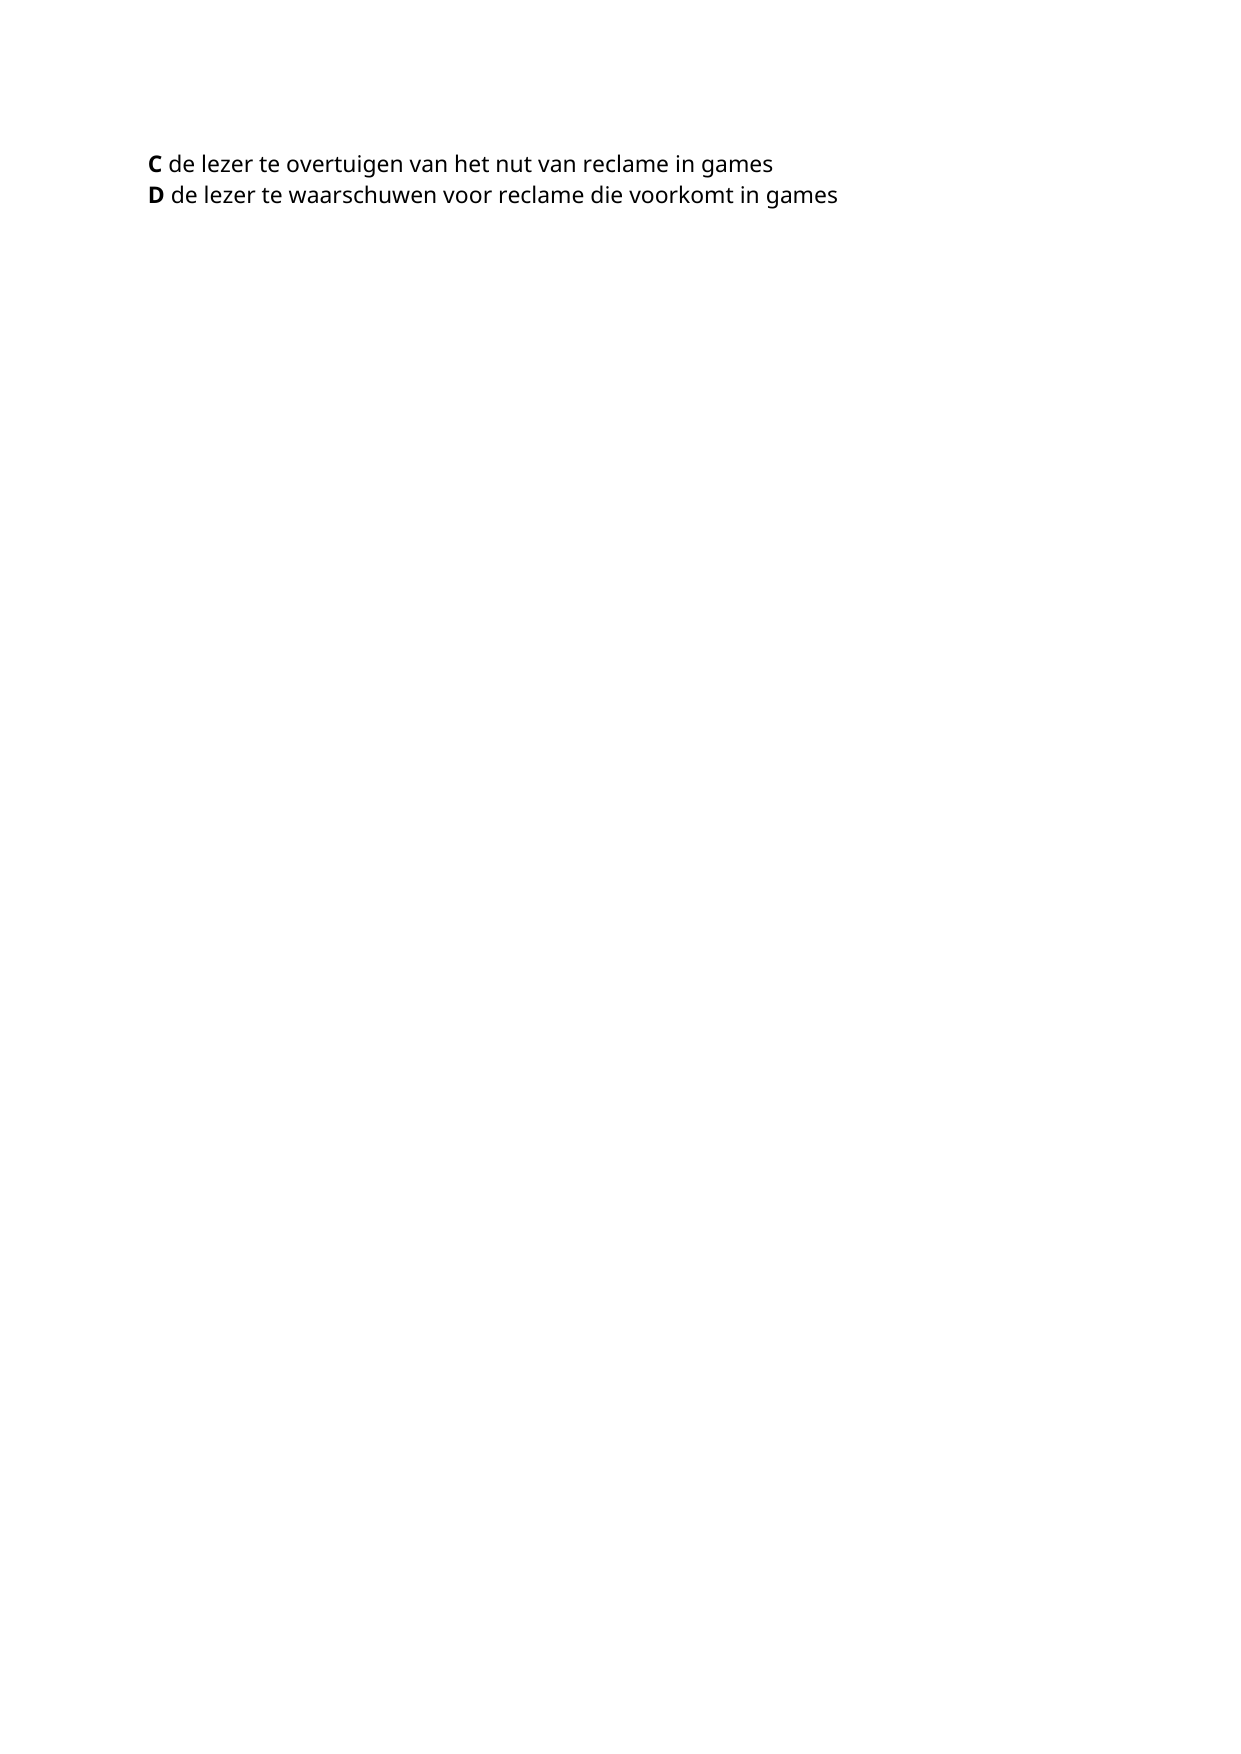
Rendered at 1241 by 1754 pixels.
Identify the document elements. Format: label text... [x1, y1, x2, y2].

text D de lezer te waarschuwen voor reclame die voorkomt in games [148, 179, 1093, 238]
text C de lezer te overtuigen van het nut van reclame in games [148, 148, 1093, 179]
